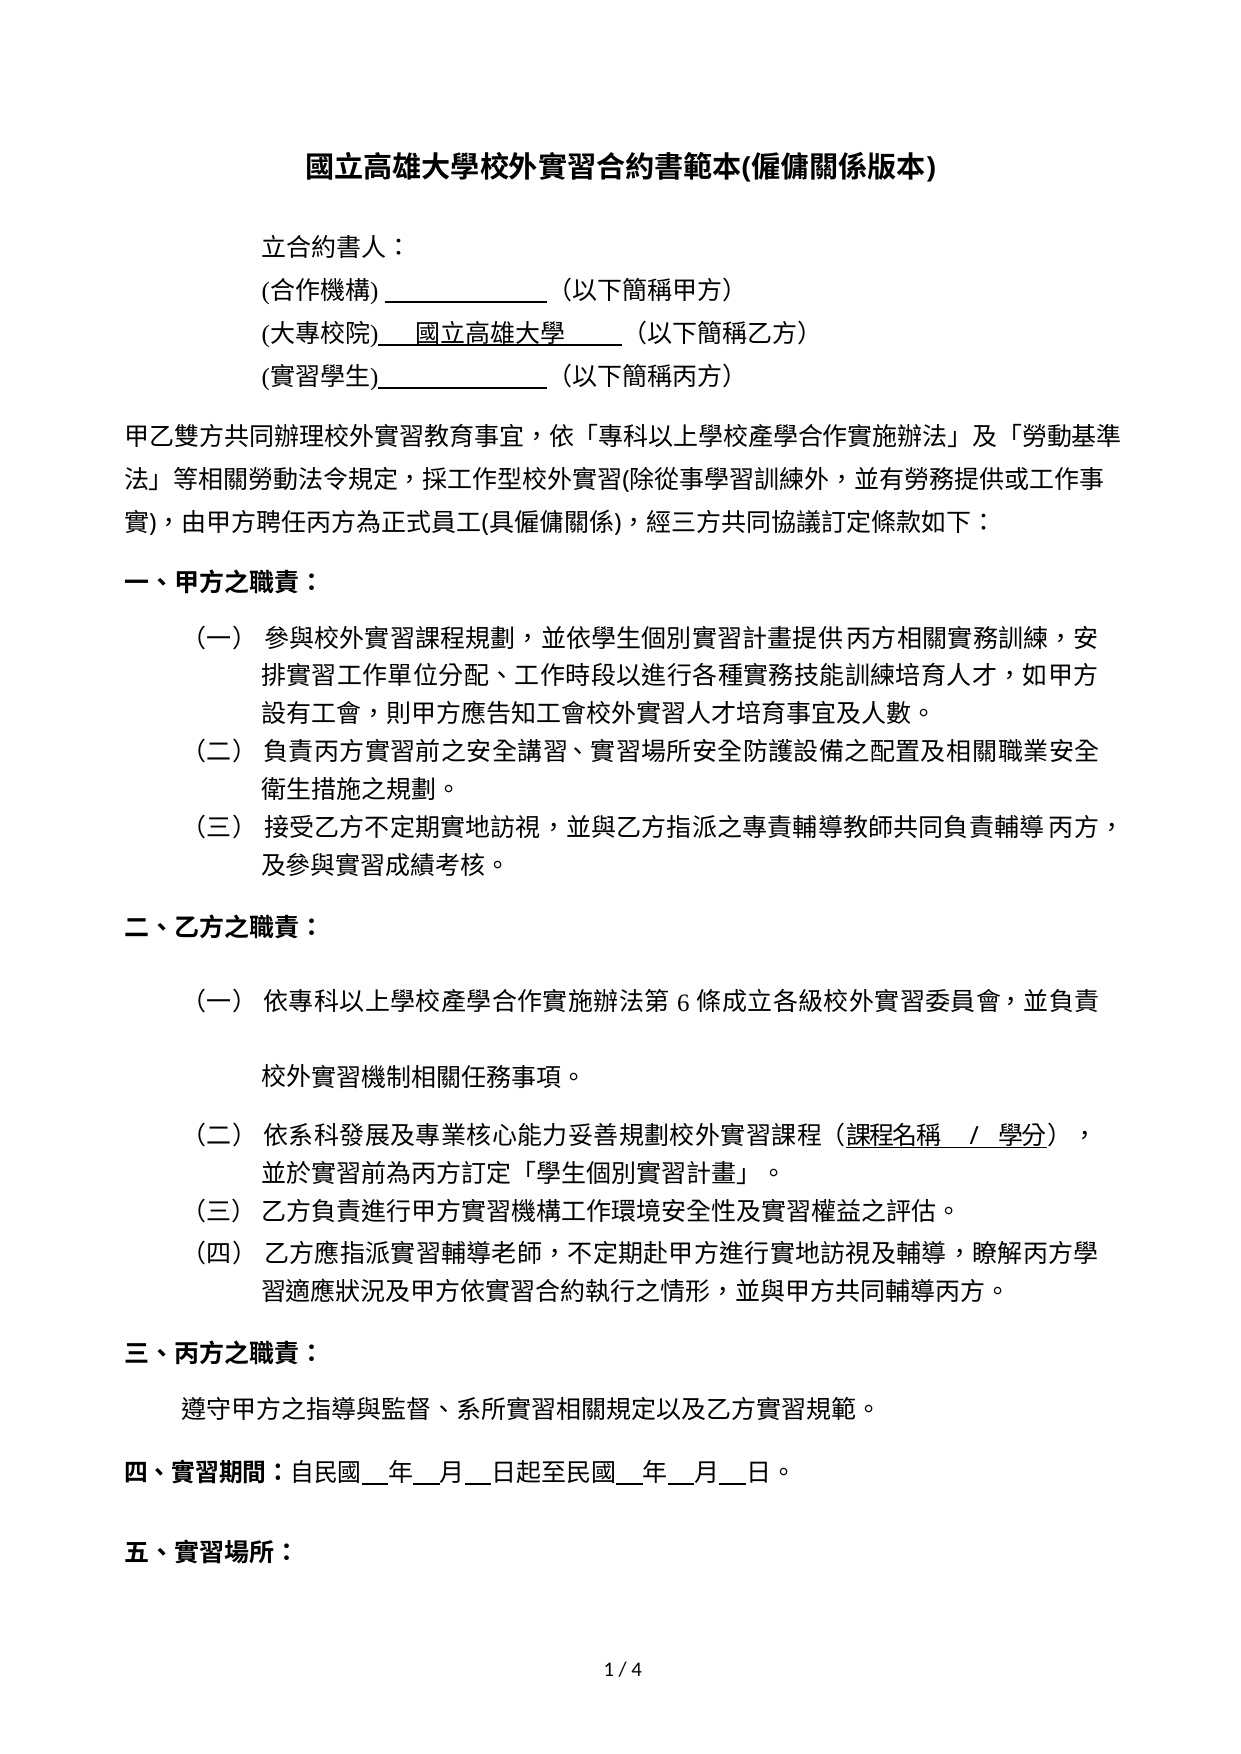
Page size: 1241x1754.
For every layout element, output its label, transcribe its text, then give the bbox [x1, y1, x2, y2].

text 一、甲方之職責： [124, 562, 1128, 599]
text （一） 參與校外實習課程規劃，並依學生個別實習計畫提供丙方相關實務訓練，安排實習工作單位分配、工作時段以進行各種實務技能訓練培育人才，如甲方設有工會，則甲方應告知工會校外實習人才培育事宜及人數。 [181, 617, 1100, 730]
text （三） 接受乙方不定期實地訪視，並與乙方指派之專責輔導教師共同負責輔導丙方，及參與實習成績考核。 [181, 807, 1100, 882]
text 遵守甲方之指導與監督、系所實習相關規定以及乙方實習規範。 [181, 1389, 1100, 1426]
text 五、實習場所： [124, 1532, 921, 1569]
text 三、丙方之職責： [124, 1333, 1128, 1371]
text （一） 依專科以上學校產學合作實施辦法第 6 條成立各級校外實習委員會，並負責校外實習機制相關任務事項。 [181, 963, 1100, 1113]
text （三） 乙方負責進行甲方實習機構工作環境安全性及實習權益之評估。 [181, 1191, 1128, 1228]
text (實習學生) （以下簡稱丙方） [124, 356, 1128, 393]
text 國立高雄大學校外實習合約書範本(僱傭關係版本) [112, 127, 1128, 202]
text 立合約書人： (合作機構) （以下簡稱甲方） [261, 227, 1128, 308]
text （二） 依系科發展及專業核心能力妥善規劃校外實習課程（課程名稱 / 學分），並於實習前為丙方訂定「學生個別實習計畫」。 [181, 1115, 1100, 1190]
text （二） 負責丙方實習前之安全講習、實習場所安全防護設備之配置及相關職業安全衛生措施之規劃。 [181, 731, 1100, 806]
text 四、實習期間：自民國 年 月 日起至民國 年 月 日。 [124, 1451, 1104, 1489]
text (大專校院) 國立高雄大學 （以下簡稱乙方） [124, 313, 1128, 351]
text 甲乙雙方共同辦理校外實習教育事宜，依「專科以上學校產學合作實施辦法」及「勞動基準法」等相關勞動法令規定，採工作型校外實習(除從事學習訓練外，並有勞務提供或工作事實)，由甲方聘任丙方為正式員工(具僱傭關係)，經三方共同協議訂定條款如下： [124, 416, 1128, 539]
text 二、乙方之職責： [124, 907, 1128, 945]
text （四） 乙方應指派實習輔導老師，不定期赴甲方進行實地訪視及輔導，瞭解丙方學習適應狀況及甲方依實習合約執行之情形，並與甲方共同輔導丙方。 [181, 1233, 1100, 1308]
